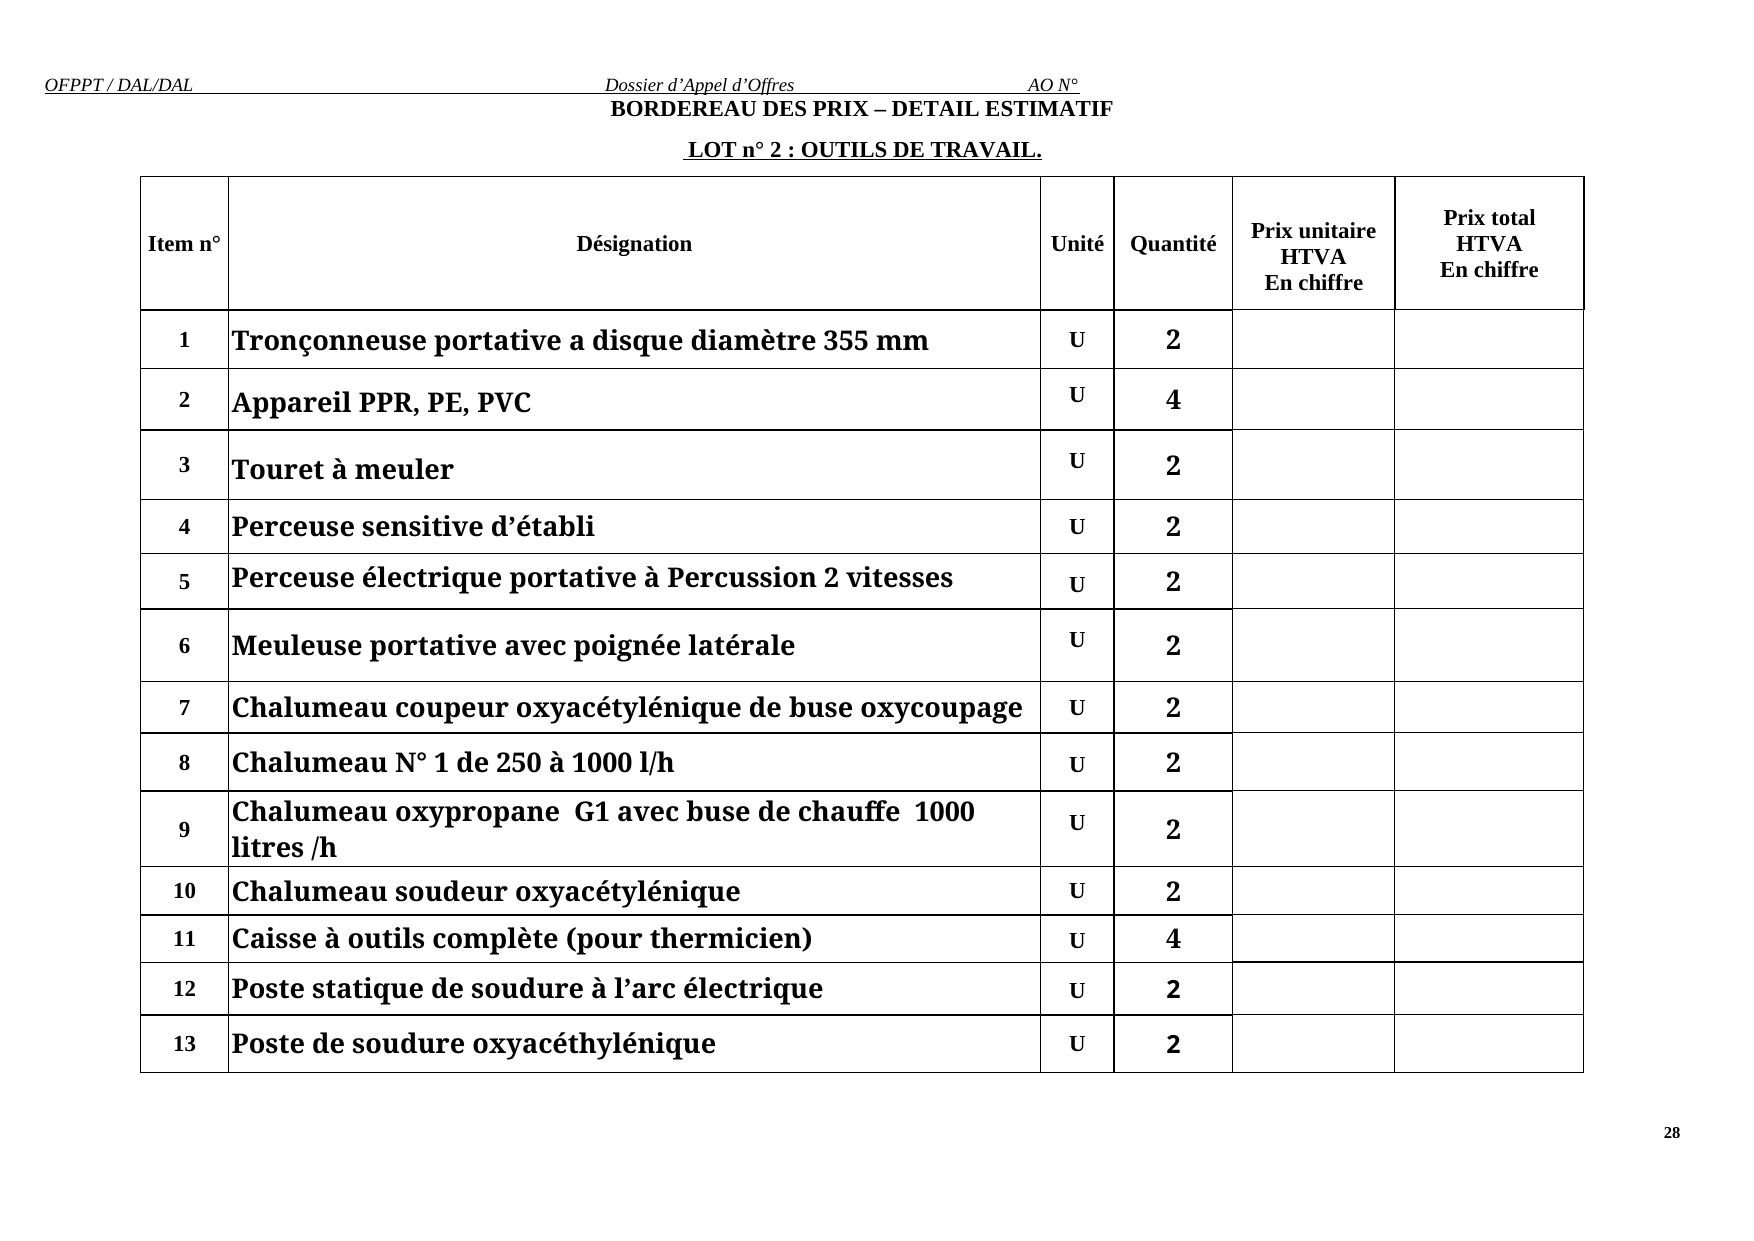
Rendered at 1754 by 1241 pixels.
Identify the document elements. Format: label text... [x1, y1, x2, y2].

table_header Unité [1041, 177, 1113, 309]
table_cell [1395, 915, 1583, 961]
table_cell [1233, 915, 1394, 961]
table_cell [1395, 369, 1583, 429]
table_cell Chalumeau oxypropane G1 avec buse de chauffe 1000 litres /h [229, 792, 1040, 866]
table_cell 7 [141, 682, 228, 732]
table_cell 11 [141, 916, 228, 961]
text BORDEREAU DES PRIX – DETAIL ESTIMATIF [44, 95, 1680, 122]
table_cell 6 [141, 610, 228, 681]
table_cell U [1041, 610, 1113, 681]
table_cell U [1041, 1016, 1113, 1072]
table_header Prix total HTVA En chiffre [1396, 177, 1583, 309]
table_cell 2 [1115, 867, 1232, 914]
table_cell U [1041, 963, 1113, 1014]
table_cell [1233, 554, 1394, 608]
table_cell 2 [1115, 792, 1232, 866]
table_cell [1233, 609, 1394, 681]
table_cell 10 [141, 867, 228, 914]
table_cell 2 [1115, 734, 1232, 790]
table_cell 8 [141, 734, 228, 790]
table_cell Appareil PPR, PE, PVC [229, 369, 1040, 429]
table_cell [1395, 733, 1583, 790]
table_cell U [1041, 734, 1113, 790]
table_header Quantité [1115, 177, 1232, 309]
table_cell Poste statique de soudure à l’arc électrique [229, 963, 1040, 1014]
table_cell [1395, 609, 1583, 681]
text LOT n° 2 : OUTILS DE TRAVAIL. [44, 136, 1680, 162]
table_cell 1 [141, 311, 228, 368]
table_header Prix unitaire HTVA En chiffre [1233, 177, 1394, 309]
table_cell [1395, 682, 1583, 732]
table_cell U [1041, 916, 1113, 961]
table_cell [1395, 554, 1583, 608]
table_cell U [1041, 682, 1113, 732]
table_cell [1233, 500, 1394, 552]
table_cell U [1041, 554, 1113, 608]
table_cell 3 [141, 431, 228, 498]
table_cell 2 [141, 369, 228, 429]
table_cell [1395, 430, 1583, 498]
table_cell Caisse à outils complète (pour thermicien) [229, 916, 1040, 961]
table_cell Poste de soudure oxyacéthylénique [229, 1016, 1040, 1072]
table_cell [1233, 867, 1394, 914]
table_cell U [1041, 431, 1113, 498]
table_header Désignation [229, 177, 1040, 309]
table_cell 2 [1115, 682, 1232, 732]
table_cell U [1041, 500, 1113, 552]
table_cell [1233, 369, 1394, 429]
table_cell 9 [141, 792, 228, 866]
table_cell [1395, 310, 1583, 368]
table_cell Meuleuse portative avec poignée latérale [229, 610, 1040, 681]
table_cell 4 [141, 500, 228, 552]
table_cell Perceuse sensitive d’établi [229, 500, 1040, 552]
table_cell [1395, 963, 1583, 1014]
table_cell Chalumeau N° 1 de 250 à 1000 l/h [229, 734, 1040, 790]
table_cell [1233, 682, 1394, 732]
table_cell Chalumeau coupeur oxyacétylénique de buse oxycoupage [229, 682, 1040, 732]
table_cell 2 [1115, 1016, 1232, 1072]
table_cell 2 [1115, 311, 1232, 368]
table_cell [1233, 310, 1394, 368]
table_cell [1233, 1015, 1394, 1072]
table_cell 2 [1115, 431, 1232, 498]
table_cell [1233, 963, 1394, 1014]
table_cell [1395, 500, 1583, 552]
table_cell Chalumeau soudeur oxyacétylénique [229, 867, 1040, 914]
table_cell [1395, 791, 1583, 866]
table_cell [1233, 430, 1394, 498]
table_cell Touret à meuler [229, 431, 1040, 498]
table_cell [1233, 733, 1394, 790]
table_cell U [1041, 867, 1113, 914]
table_cell 5 [141, 554, 228, 608]
table_header Item n° [141, 177, 228, 309]
table_cell 4 [1115, 916, 1232, 961]
table_cell [1233, 791, 1394, 866]
table_cell 2 [1115, 963, 1232, 1014]
table_cell 4 [1115, 369, 1232, 429]
table_cell [1395, 1015, 1583, 1072]
table_cell Perceuse électrique portative à Percussion 2 vitesses [229, 554, 1040, 608]
table_cell 12 [141, 963, 228, 1014]
table_cell Tronçonneuse portative a disque diamètre 355 mm [229, 311, 1040, 368]
table_cell 13 [141, 1016, 228, 1072]
table_cell 2 [1115, 610, 1232, 681]
table_cell 2 [1115, 500, 1232, 552]
table_cell U [1041, 369, 1113, 429]
table_cell [1395, 867, 1583, 914]
table_cell U [1041, 792, 1113, 866]
table_cell U [1041, 311, 1113, 368]
table_cell 2 [1115, 554, 1232, 608]
